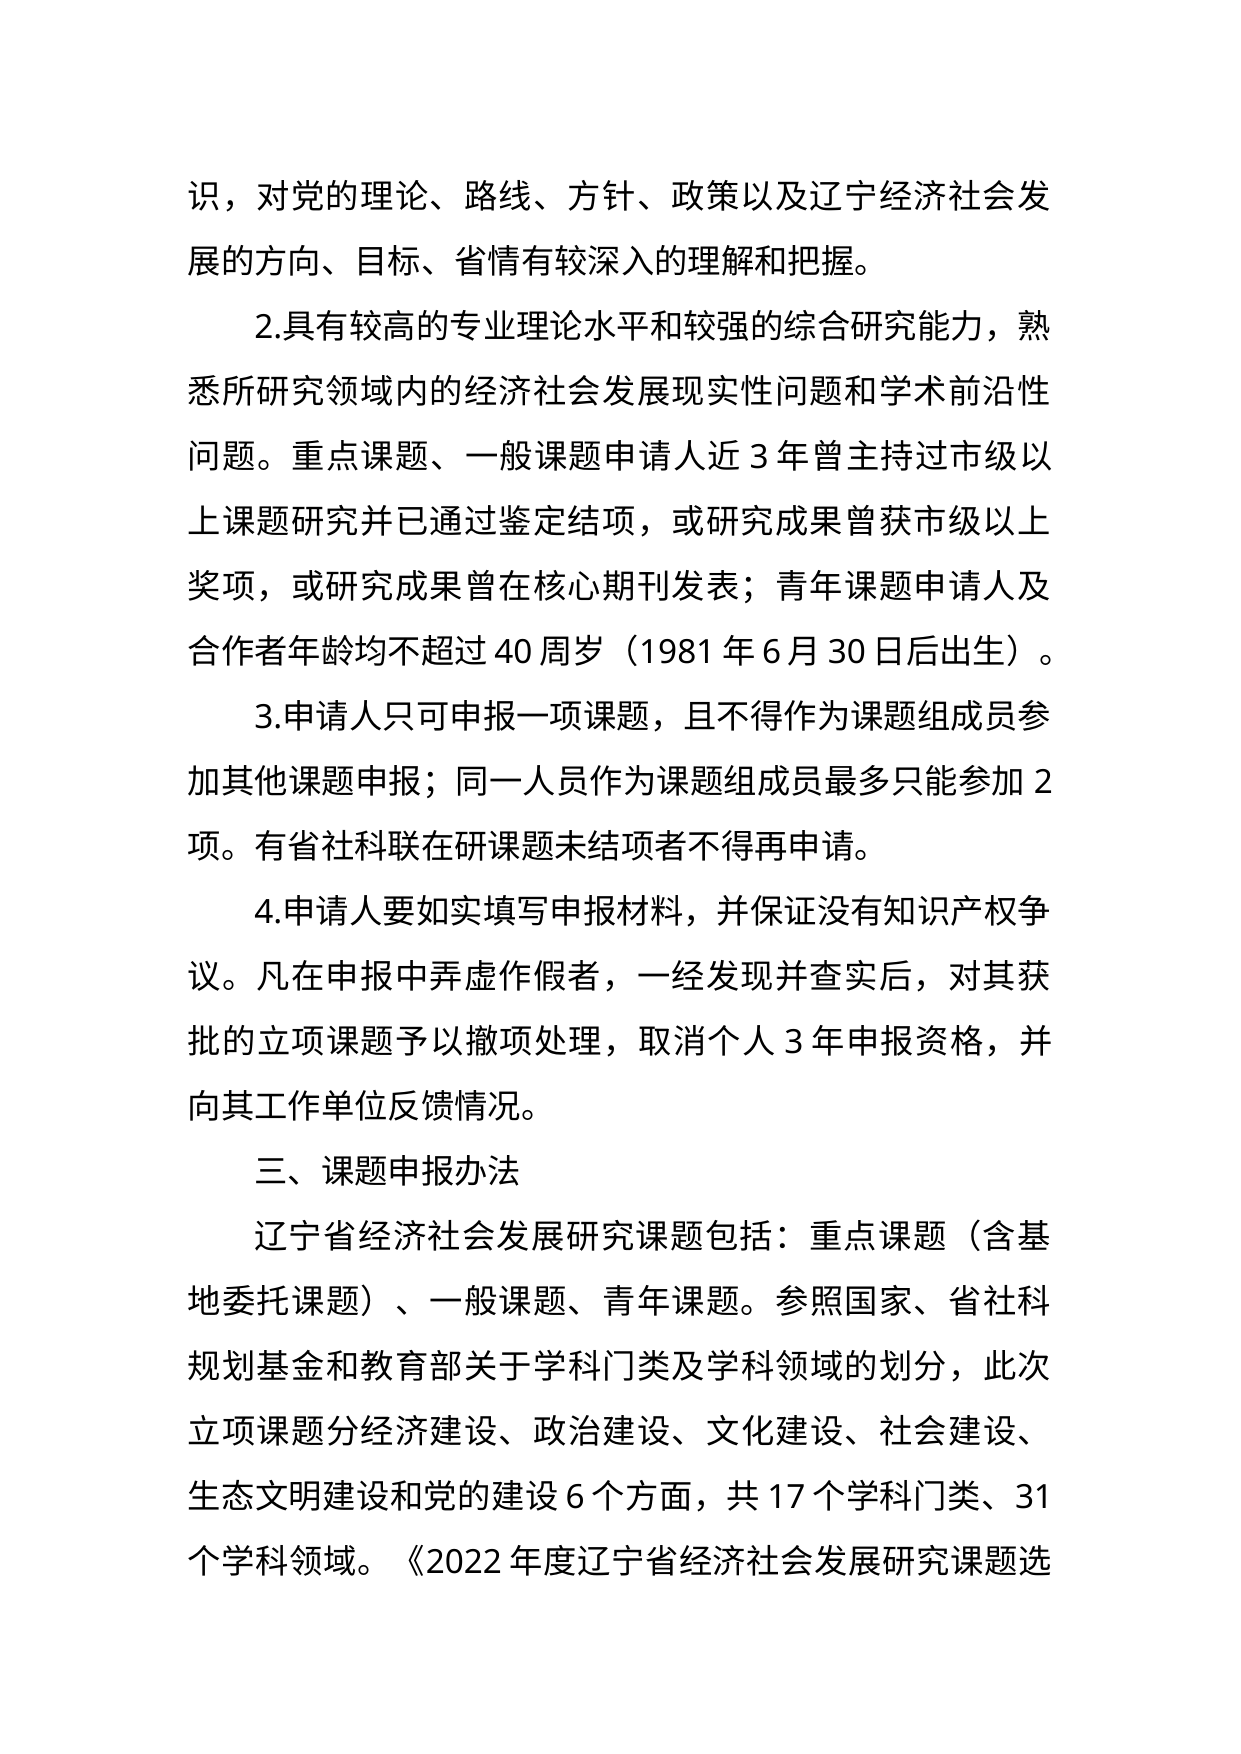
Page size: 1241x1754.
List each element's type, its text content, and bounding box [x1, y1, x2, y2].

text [187, 1202, 1053, 1592]
text 3.申请人只可申报一项课题，且不得作为课题组成员参加其他课题申报；同一人员作为课题组成员最多只能参加2项。有省社科联在研课题未结项者不得再申请。 [187, 682, 1053, 877]
text 三、课题申报办法 [187, 1137, 1053, 1202]
text 4.申请人要如实填写申报材料，并保证没有知识产权争议。凡在申报中弄虚作假者，一经发现并查实后，对其获批的立项课题予以撤项处理，取消个人3年申报资格，并向其工作单位反馈情况。 [187, 877, 1053, 1137]
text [187, 162, 1053, 292]
text 2.具有较高的专业理论水平和较强的综合研究能力，熟悉所研究领域内的经济社会发展现实性问题和学术前沿性问题。重点课题、一般课题申请人近3年曾主持过市级以上课题研究并已通过鉴定结项，或研究成果曾获市级以上奖项，或研究成果曾在核心期刊发表；青年课题申请人及合作者年龄均不超过40周岁（1981年6月30日后出生）。 [187, 292, 1053, 682]
